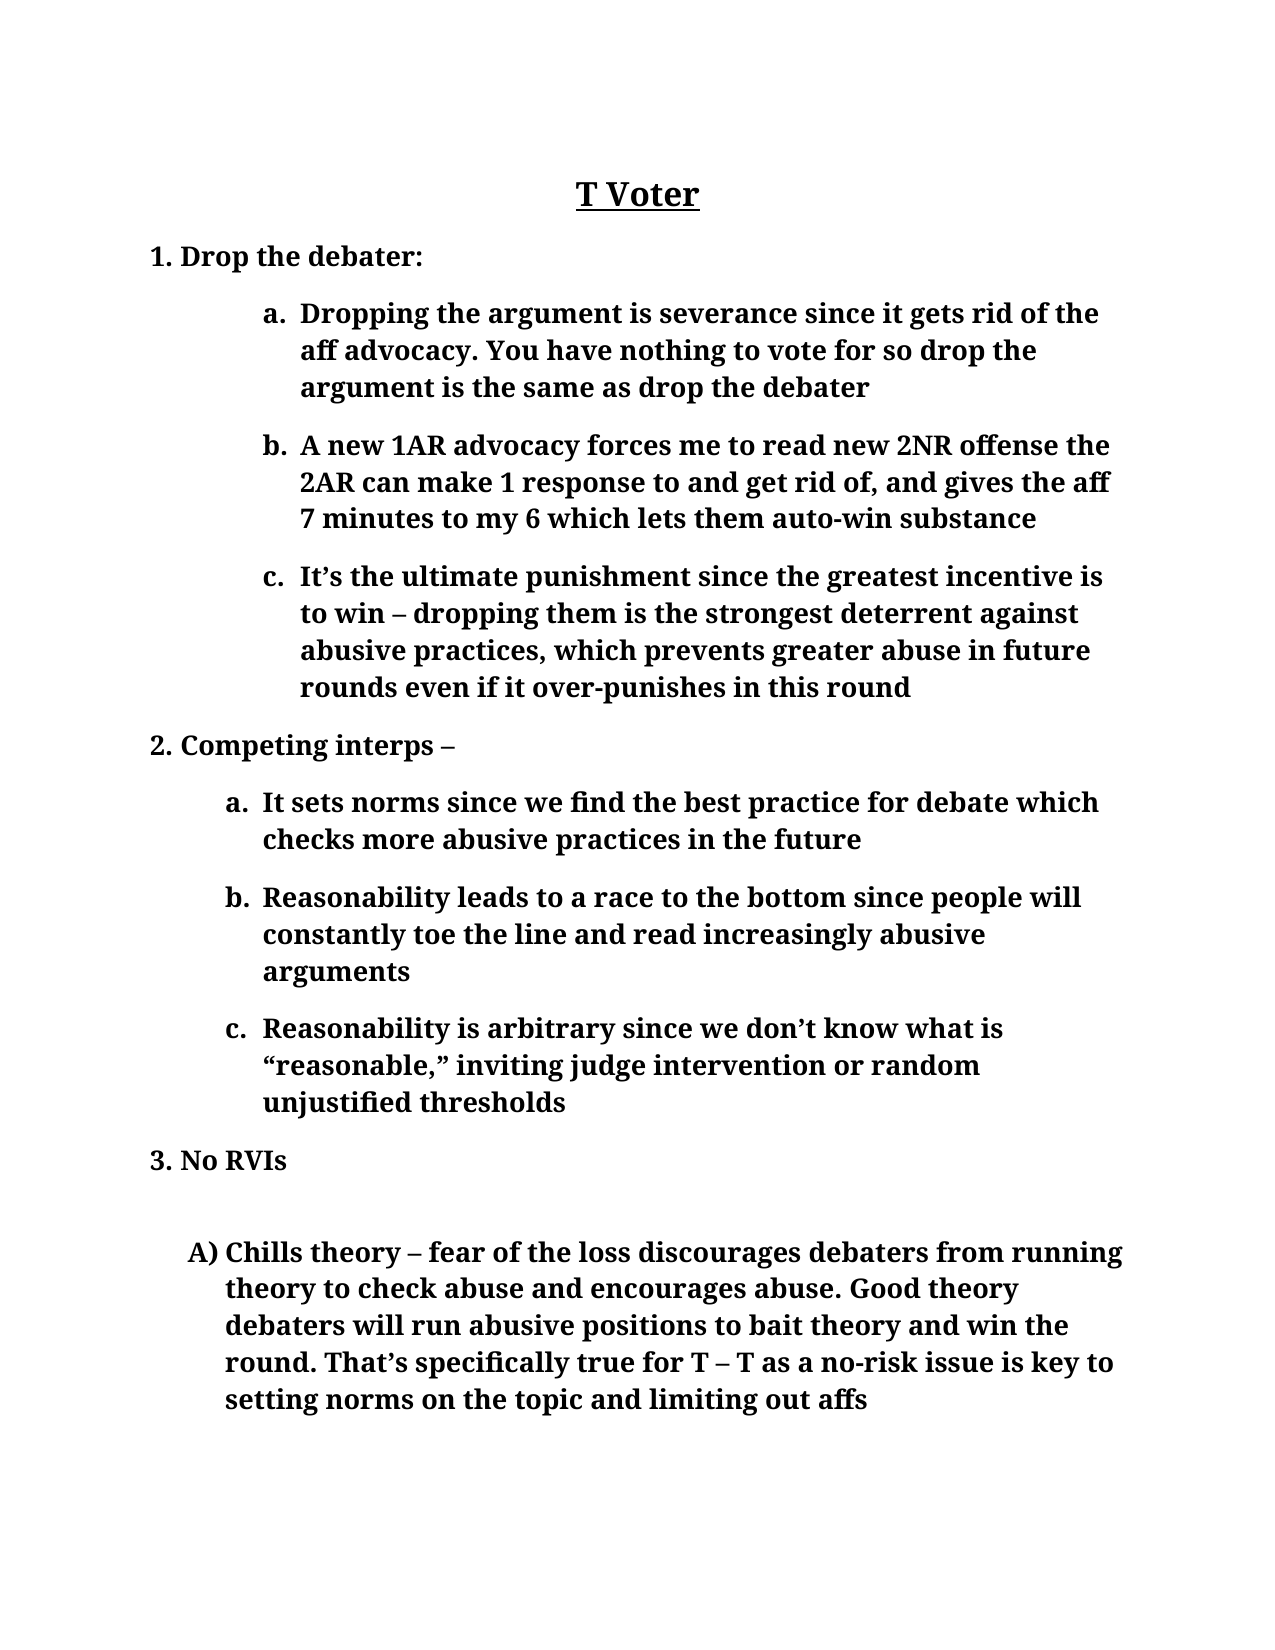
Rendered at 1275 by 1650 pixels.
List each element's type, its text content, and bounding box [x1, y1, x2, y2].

subtitle Reasonability leads to a race to the bottom since people will constantly toe the line and read increasingly abusive arguments [225, 878, 1125, 989]
subtitle 1. Drop the debater: [150, 237, 1125, 274]
subtitle 2. Competing interps – [150, 726, 1125, 763]
subtitle T Voter [150, 171, 1125, 216]
subtitle It’s the ultimate punishment since the greatest incentive is to win – dropping them is the strongest deterrent against abusive practices, which prevents greater abuse in future rounds even if it over-punishes in this round [262, 558, 1125, 705]
subtitle A new 1AR advocacy forces me to read new 2NR offense the 2AR can make 1 response to and get rid of, and gives the aff 7 minutes to my 6 which lets them auto-win substance [262, 426, 1125, 537]
subtitle Reasonability is arbitrary since we don’t know what is “reasonable,” inviting judge intervention or random unjustified thresholds [225, 1010, 1125, 1120]
subtitle It sets norms since we find the best practice for debate which checks more abusive practices in the future [225, 784, 1125, 857]
subtitle 3. No RVIs [150, 1141, 1125, 1178]
subtitle Chills theory – fear of the loss discourages debaters from running theory to check abuse and encourages abuse. Good theory debaters will run abusive positions to bait theory and win the round. That’s specifically true for T – T as a no-risk issue is key to setting norms on the topic and limiting out affs [187, 1233, 1125, 1417]
subtitle Dropping the argument is severance since it gets rid of the aff advocacy. You have nothing to vote for so drop the argument is the same as drop the debater [262, 295, 1125, 405]
